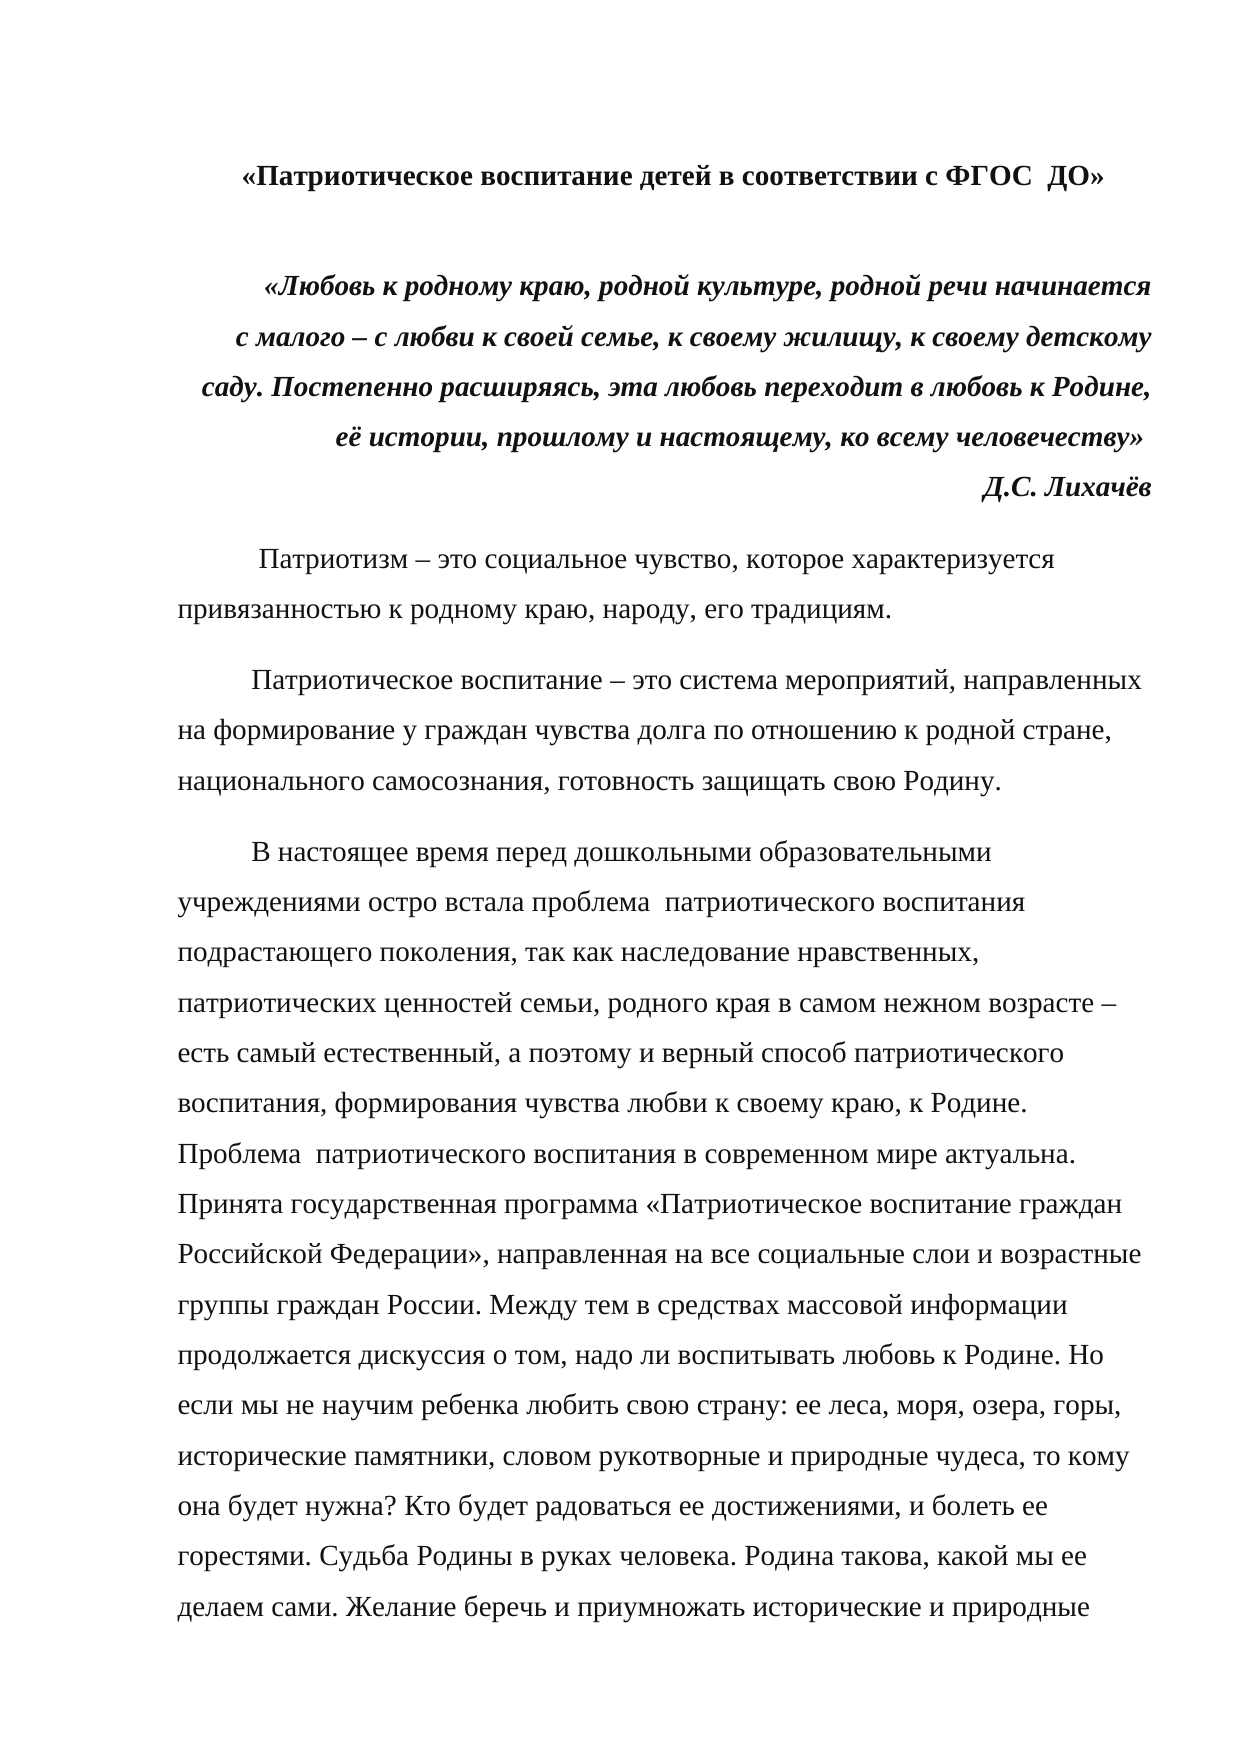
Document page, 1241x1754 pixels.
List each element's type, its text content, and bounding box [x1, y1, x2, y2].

text Патриотизм – это социальное чувство, которое характеризуется привязанностью к родному краю, народу, его традициям. [177, 541, 1152, 624]
text «Патриотическое воспитание детей в соответствии с ФГОС ДО» [177, 118, 1152, 204]
text Патриотическое воспитание – это система мероприятий, направленных на формирование у граждан чувства долга по отношению к родной стране, национального самосознания, готовность защищать свою Родину. [177, 662, 1152, 796]
text «Любовь к родному краю, родной культуре, родной речи начинается с малого – с любви к своей семье, к своему жилищу, к своему детскому саду. Постепенно расширяясь, эта любовь переходит в любовь к Родине, её истории, прошлому и настоящему, ко всему человечеству» Д.С. Лихачёв [177, 268, 1152, 503]
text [177, 834, 1152, 1622]
